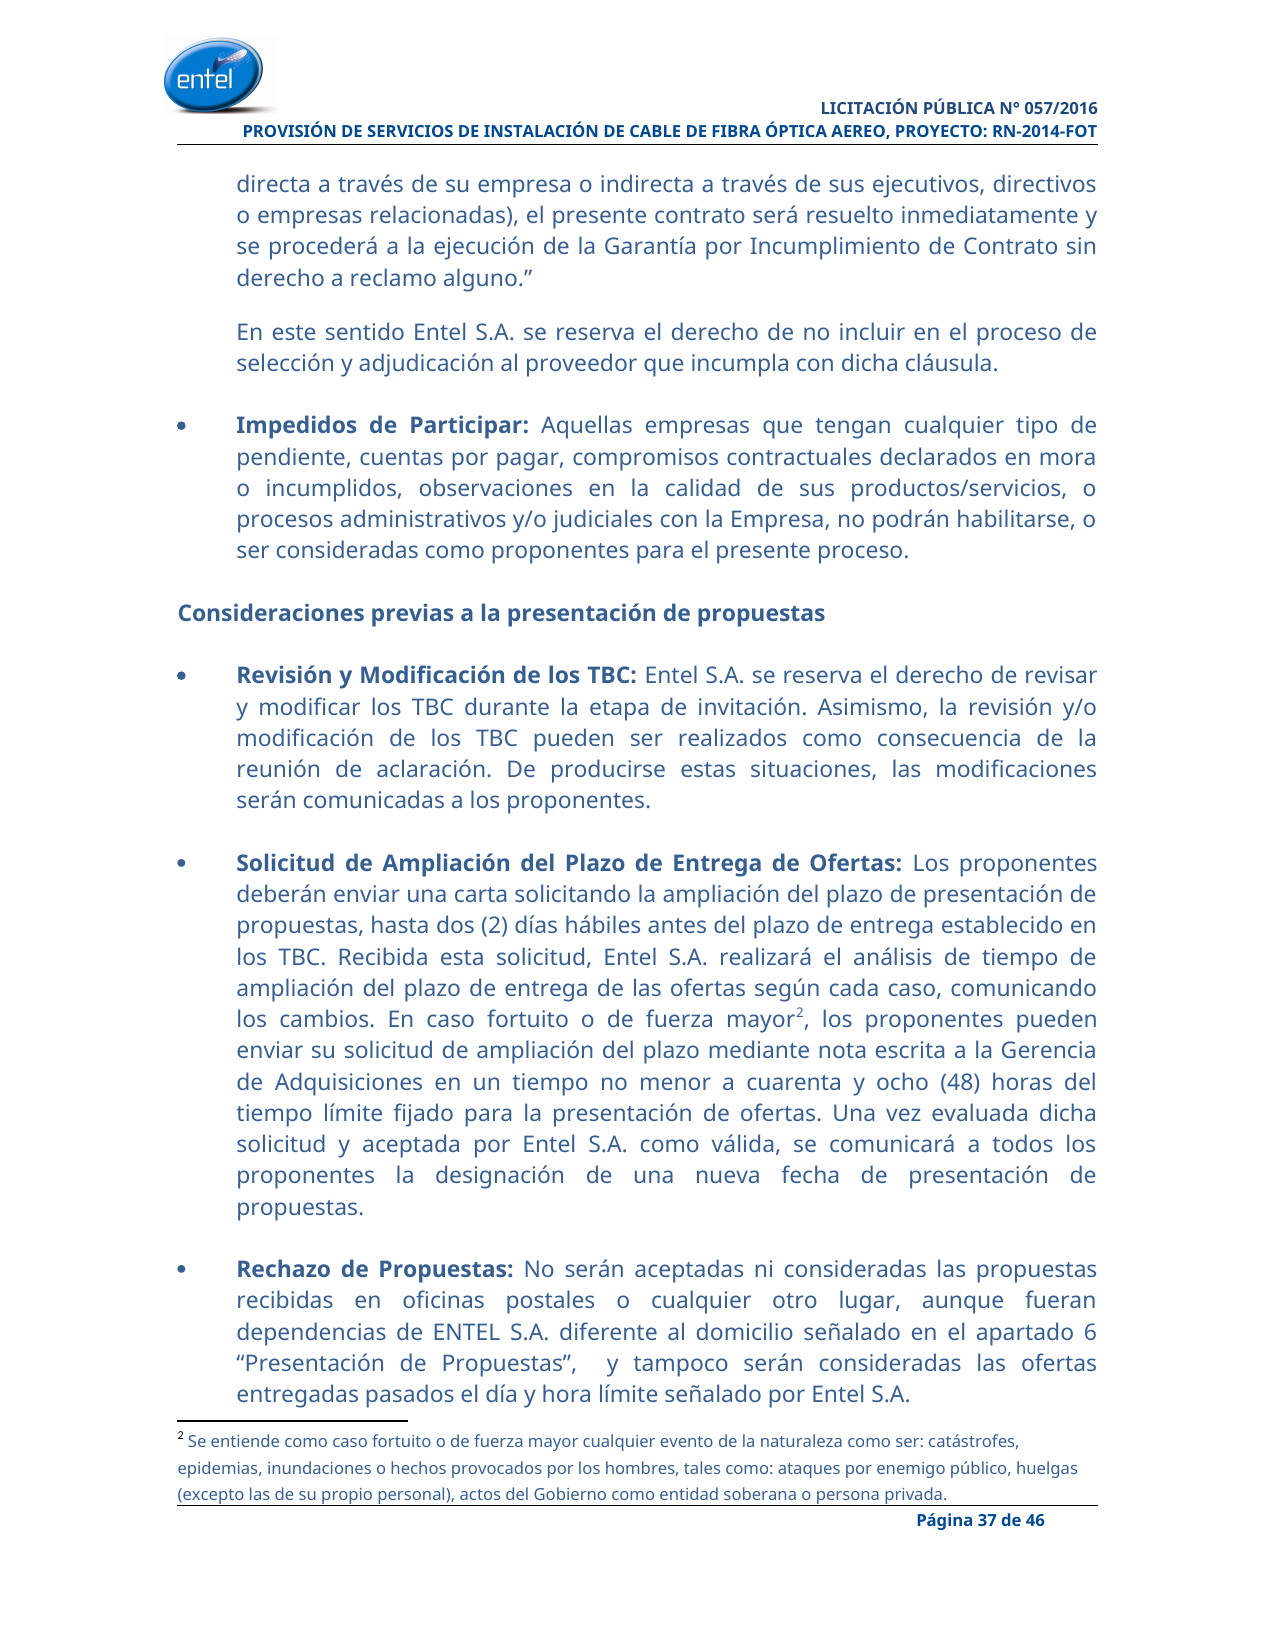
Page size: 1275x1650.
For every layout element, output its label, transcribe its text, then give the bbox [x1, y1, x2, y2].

list Solicitud de Ampliación del Plazo de Entrega de Ofertas: Los proponentes deberán enviar una carta solicitando la ampliación del plazo de presentación de propuestas, hasta dos (2) días hábiles antes del plazo de entrega establecido en los TBC. Recibida esta solicitud, Entel S.A. realizará el análisis de tiempo de ampliación del plazo de entrega de las ofertas según cada caso, comunicando los cambios. En caso fortuito o de fuerza mayor, los proponentes pueden enviar su solicitud de ampliación del plazo mediante nota escrita a la Gerencia de Adquisiciones en un tiempo no menor a cuarenta y ocho (48) horas del tiempo límite fijado para la presentación de ofertas. Una vez evaluada dicha solicitud y aceptada por Entel S.A. como válida, se comunicará a todos los proponentes la designación de una nueva fecha de presentación de propuestas. [177, 847, 1098, 1222]
picture [163, 36, 278, 114]
list Impedidos de Participar: Aquellas empresas que tengan cualquier tipo de pendiente, cuentas por pagar, compromisos contractuales declarados en mora o incumplidos, observaciones en la calidad de sus productos/servicios, o procesos administrativos y/o judiciales con la Empresa, no podrán habilitarse, o ser consideradas como proponentes para el presente proceso. [177, 409, 1098, 565]
list Rechazo de Propuestas: No serán aceptadas ni consideradas las propuestas recibidas en oficinas postales o cualquier otro lugar, aunque fueran dependencias de ENTEL S.A. diferente al domicilio señalado en el apartado 6 “Presentación de Propuestas”, y tampoco serán consideradas las ofertas entregadas pasados el día y hora límite señalado por Entel S.A. [177, 1253, 1098, 1409]
text En este sentido Entel S.A. se reserva el derecho de no incluir en el proceso de selección y adjudicación al proveedor que incumpla con dicha cláusula. [236, 315, 1098, 378]
list Revisión y Modificación de los TBC: Entel S.A. se reserva el derecho de revisar y modificar los TBC durante la etapa de invitación. Asimismo, la revisión y/o modificación de los TBC pueden ser realizados como consecuencia de la reunión de aclaración. De producirse estas situaciones, las modificaciones serán comunicadas a los proponentes. [177, 659, 1098, 815]
text Consideraciones previas a la presentación de propuestas [177, 597, 1098, 628]
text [236, 168, 1098, 293]
